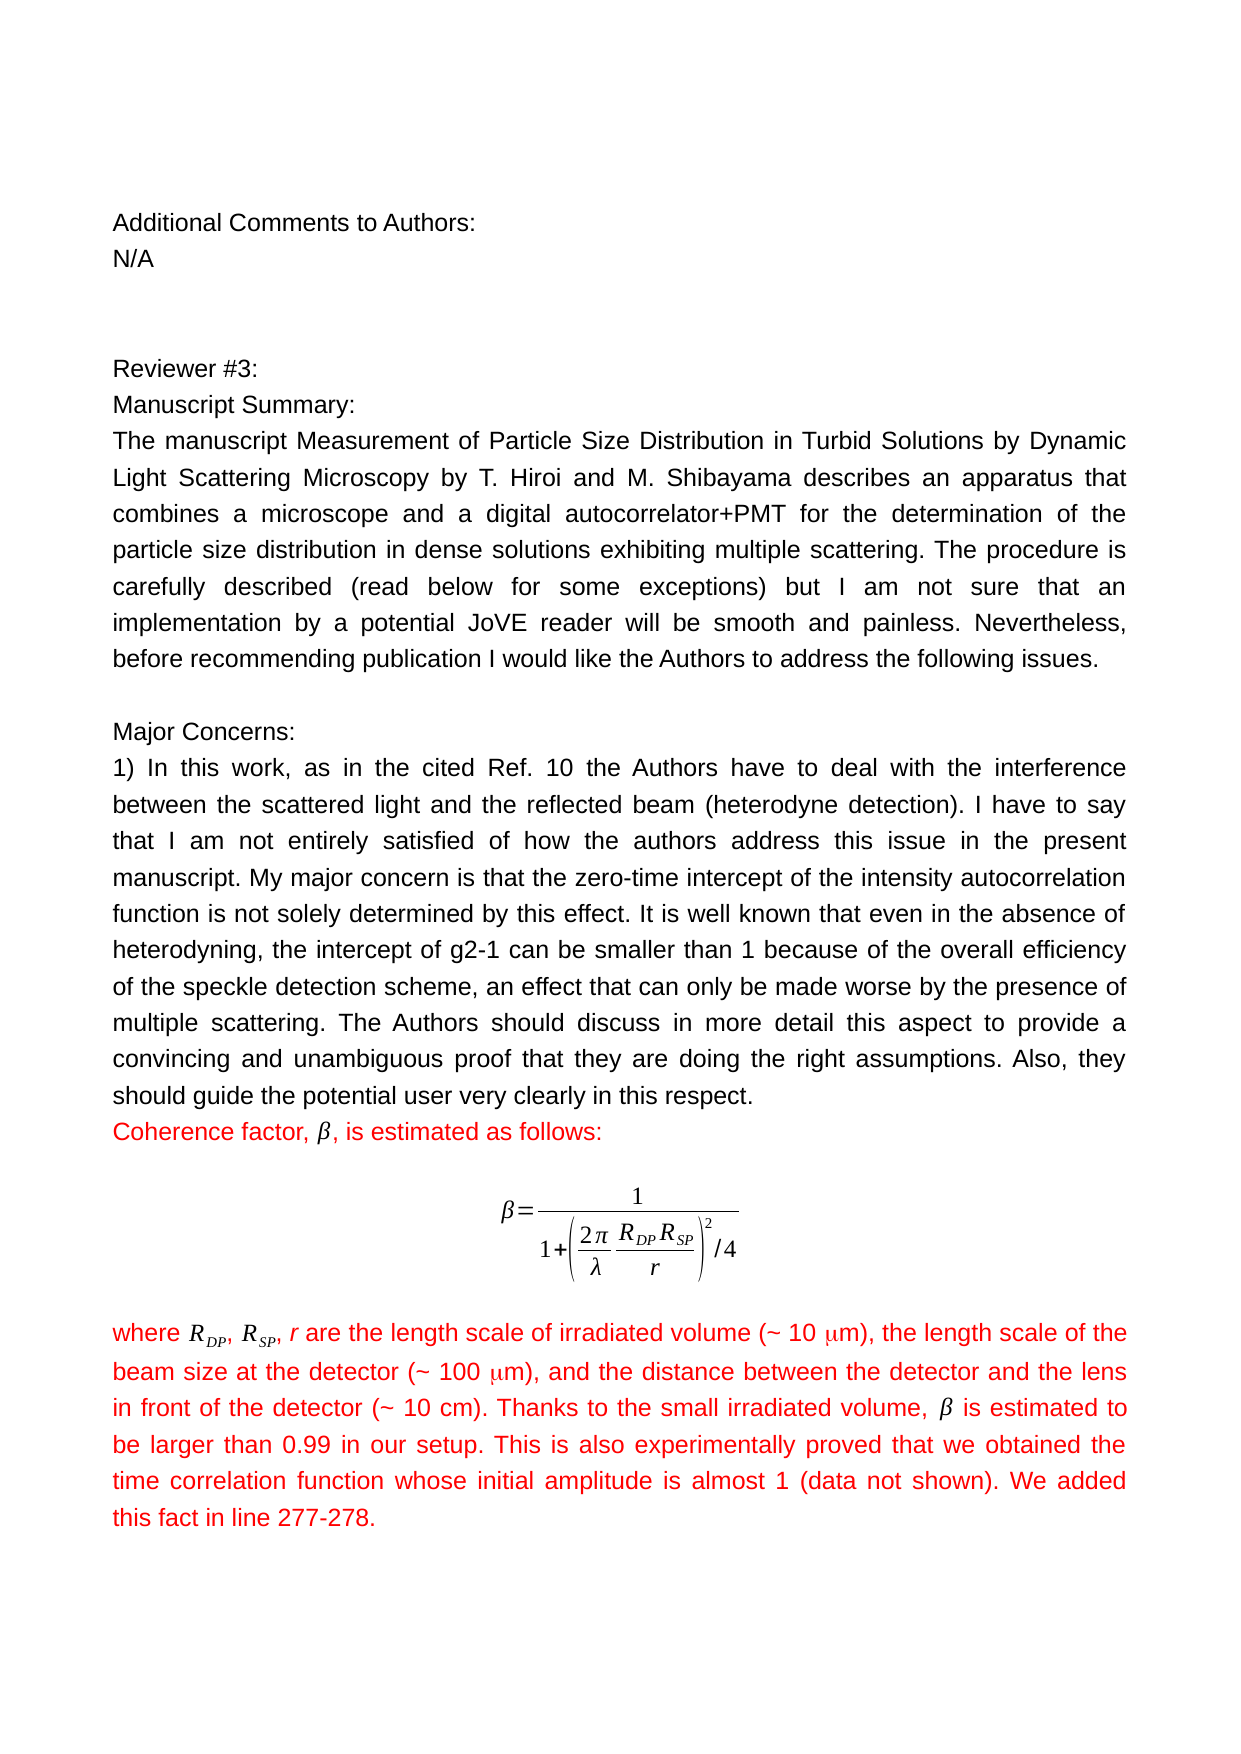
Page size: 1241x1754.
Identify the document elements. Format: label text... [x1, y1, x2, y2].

text Additional Comments to Authors: [112, 204, 1128, 241]
text where , , r are the length scale of irradiated volume (~ 10 m), the length scale of the beam size at the detector (~ 100 m), and the distance between the detector and the lens in front of the detector (~ 10 cm). Thanks to the small irradiated volume, is estimated to be larger than 0.99 in our setup. This is also experimentally proved that we obtained the time correlation function whose initial amplitude is almost 1 (data not shown). We added this fact in line 277-278. [112, 1317, 1128, 1535]
text The manuscript Measurement of Particle Size Distribution in Turbid Solutions by Dynamic Light Scattering Microscopy by T. Hiroi and M. Shibayama describes an apparatus that combines a microscope and a digital autocorrelator+PMT for the determination of the particle size distribution in dense solutions exhibiting multiple scattering. The procedure is carefully described (read below for some exceptions) but I am not sure that an implementation by a potential JoVE reader will be smooth and painless. Nevertheless, before recommending publication I would like the Authors to address the following issues. [112, 422, 1128, 677]
text N/A [112, 241, 1128, 277]
text Major Concerns: [112, 713, 1128, 750]
text Manuscript Summary: [112, 386, 1128, 422]
text 1) In this work, as in the cited Ref. 10 the Authors have to deal with the interference between the scattered light and the reflected beam (heterodyne detection). I have to say that I am not entirely satisfied of how the authors address this issue in the present manuscript. My major concern is that the zero-time intercept of the intensity autocorrelation function is not solely determined by this effect. It is well known that even in the absence of heterodyning, the intercept of g2-1 can be smaller than 1 because of the overall efficiency of the speckle detection scheme, an effect that can only be made worse by the presence of multiple scattering. The Authors should discuss in more detail this aspect to provide a convincing and unambiguous proof that they are doing the right assumptions. Also, they should guide the potential user very clearly in this respect. [112, 750, 1128, 1113]
text Reviewer #3: [112, 350, 1128, 386]
text Coherence factor, , is estimated as follows: [112, 1113, 1128, 1149]
